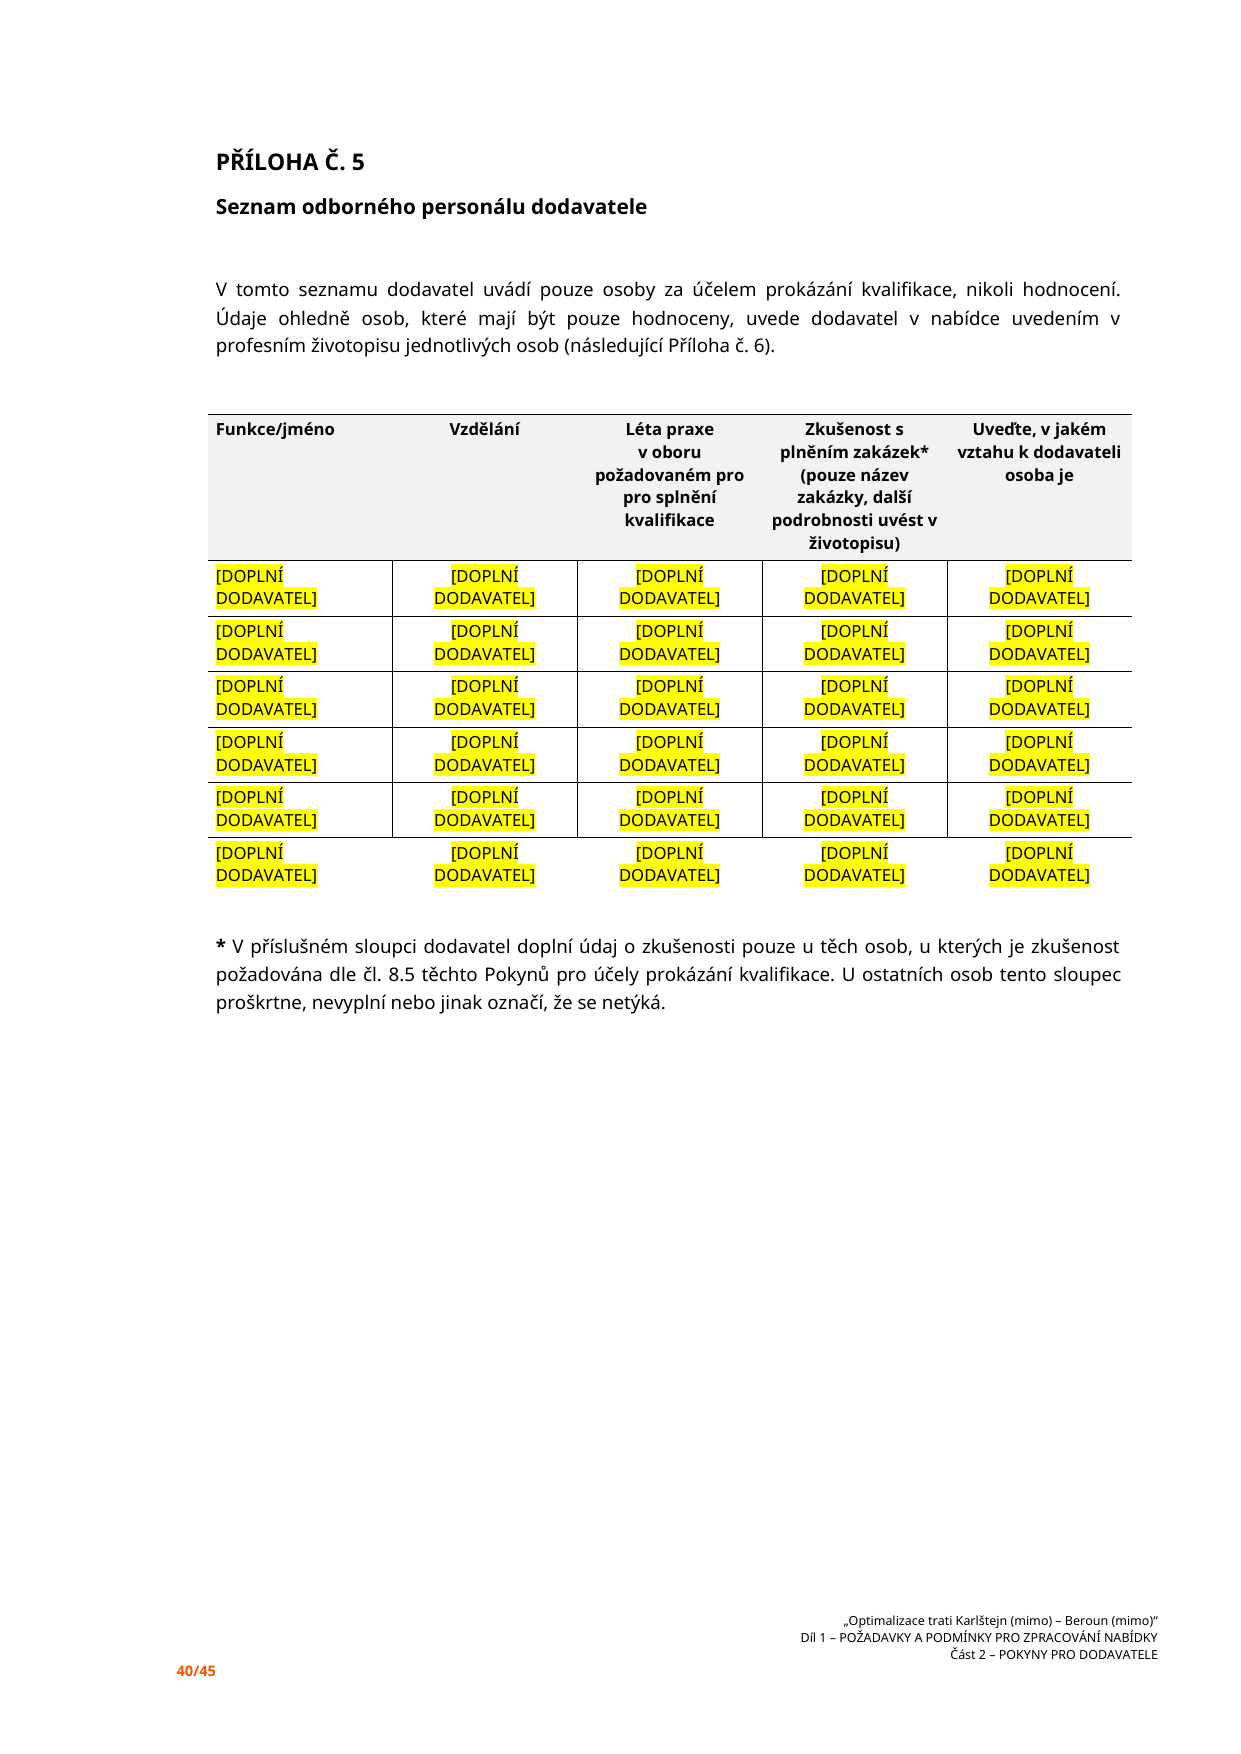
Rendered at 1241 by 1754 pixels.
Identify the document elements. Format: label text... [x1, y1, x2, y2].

table_cell [DOPLNÍ DODAVATEL] [208, 617, 392, 671]
table_cell [DOPLNÍ DODAVATEL] [208, 783, 392, 837]
table_cell [DOPLNÍ DODAVATEL] [948, 561, 1132, 616]
table_header Vzdělání [392, 415, 577, 560]
table_header Uveďte, v jakém vztahu k dodavateli osoba je [947, 415, 1132, 560]
text V tomto seznamu dodavatel uvádí pouze osoby za účelem prokázání kvalifikace, nikoli hodnocení. Údaje ohledně osob, které mají být pouze hodnoceny, uvede dodavatel v nabídce uvedením v profesním životopisu jednotlivých osob (následující Příloha č. 6). [216, 277, 1122, 358]
text Příloha č. 5 [216, 146, 1122, 177]
table_cell [DOPLNÍ DODAVATEL] [393, 728, 577, 782]
table_cell [DOPLNÍ DODAVATEL] [208, 728, 392, 782]
table_cell [DOPLNÍ DODAVATEL] [762, 838, 947, 893]
table_cell [DOPLNÍ DODAVATEL] [763, 783, 947, 837]
table_cell [DOPLNÍ DODAVATEL] [578, 561, 762, 616]
table_cell [DOPLNÍ DODAVATEL] [578, 672, 762, 726]
table_cell [DOPLNÍ DODAVATEL] [948, 728, 1132, 782]
table_cell [DOPLNÍ DODAVATEL] [948, 617, 1132, 671]
table_cell [DOPLNÍ DODAVATEL] [578, 783, 762, 837]
table_cell [DOPLNÍ DODAVATEL] [763, 728, 947, 782]
table_cell [DOPLNÍ DODAVATEL] [763, 561, 947, 616]
text * V příslušném sloupci dodavatel doplní údaj o zkušenosti pouze u těch osob, u kterých je zkušenost požadována dle čl. 8.5 těchto Pokynů pro účely prokázání kvalifikace. U ostatních osob tento sloupec proškrtne, nevyplní nebo jinak označí, že se netýká. [216, 933, 1122, 1015]
table_cell [DOPLNÍ DODAVATEL] [393, 672, 577, 726]
table_cell [DOPLNÍ DODAVATEL] [948, 783, 1132, 837]
table_cell [DOPLNÍ DODAVATEL] [208, 838, 392, 893]
table_header Léta praxe v oboru požadovaném pro pro splnění kvalifikace [577, 415, 762, 560]
table_cell [DOPLNÍ DODAVATEL] [393, 561, 577, 616]
table_cell [DOPLNÍ DODAVATEL] [578, 728, 762, 782]
table_cell [DOPLNÍ DODAVATEL] [393, 617, 577, 671]
table_cell [DOPLNÍ DODAVATEL] [208, 561, 392, 616]
table_cell [DOPLNÍ DODAVATEL] [763, 672, 947, 726]
table_cell [DOPLNÍ DODAVATEL] [393, 783, 577, 837]
text Seznam odborného personálu dodavatele [216, 192, 1122, 221]
table_cell [DOPLNÍ DODAVATEL] [208, 672, 392, 726]
table_header Funkce/jméno [208, 415, 392, 560]
table_cell [DOPLNÍ DODAVATEL] [577, 838, 762, 893]
table_cell [DOPLNÍ DODAVATEL] [578, 617, 762, 671]
table_cell [DOPLNÍ DODAVATEL] [948, 672, 1132, 726]
table_cell [DOPLNÍ DODAVATEL] [392, 838, 577, 893]
table_header Zkušenost s plněním zakázek* (pouze název zakázky, další podrobnosti uvést v životopisu) [762, 415, 947, 560]
table_cell [DOPLNÍ DODAVATEL] [763, 617, 947, 671]
table_cell [DOPLNÍ DODAVATEL] [947, 838, 1132, 893]
